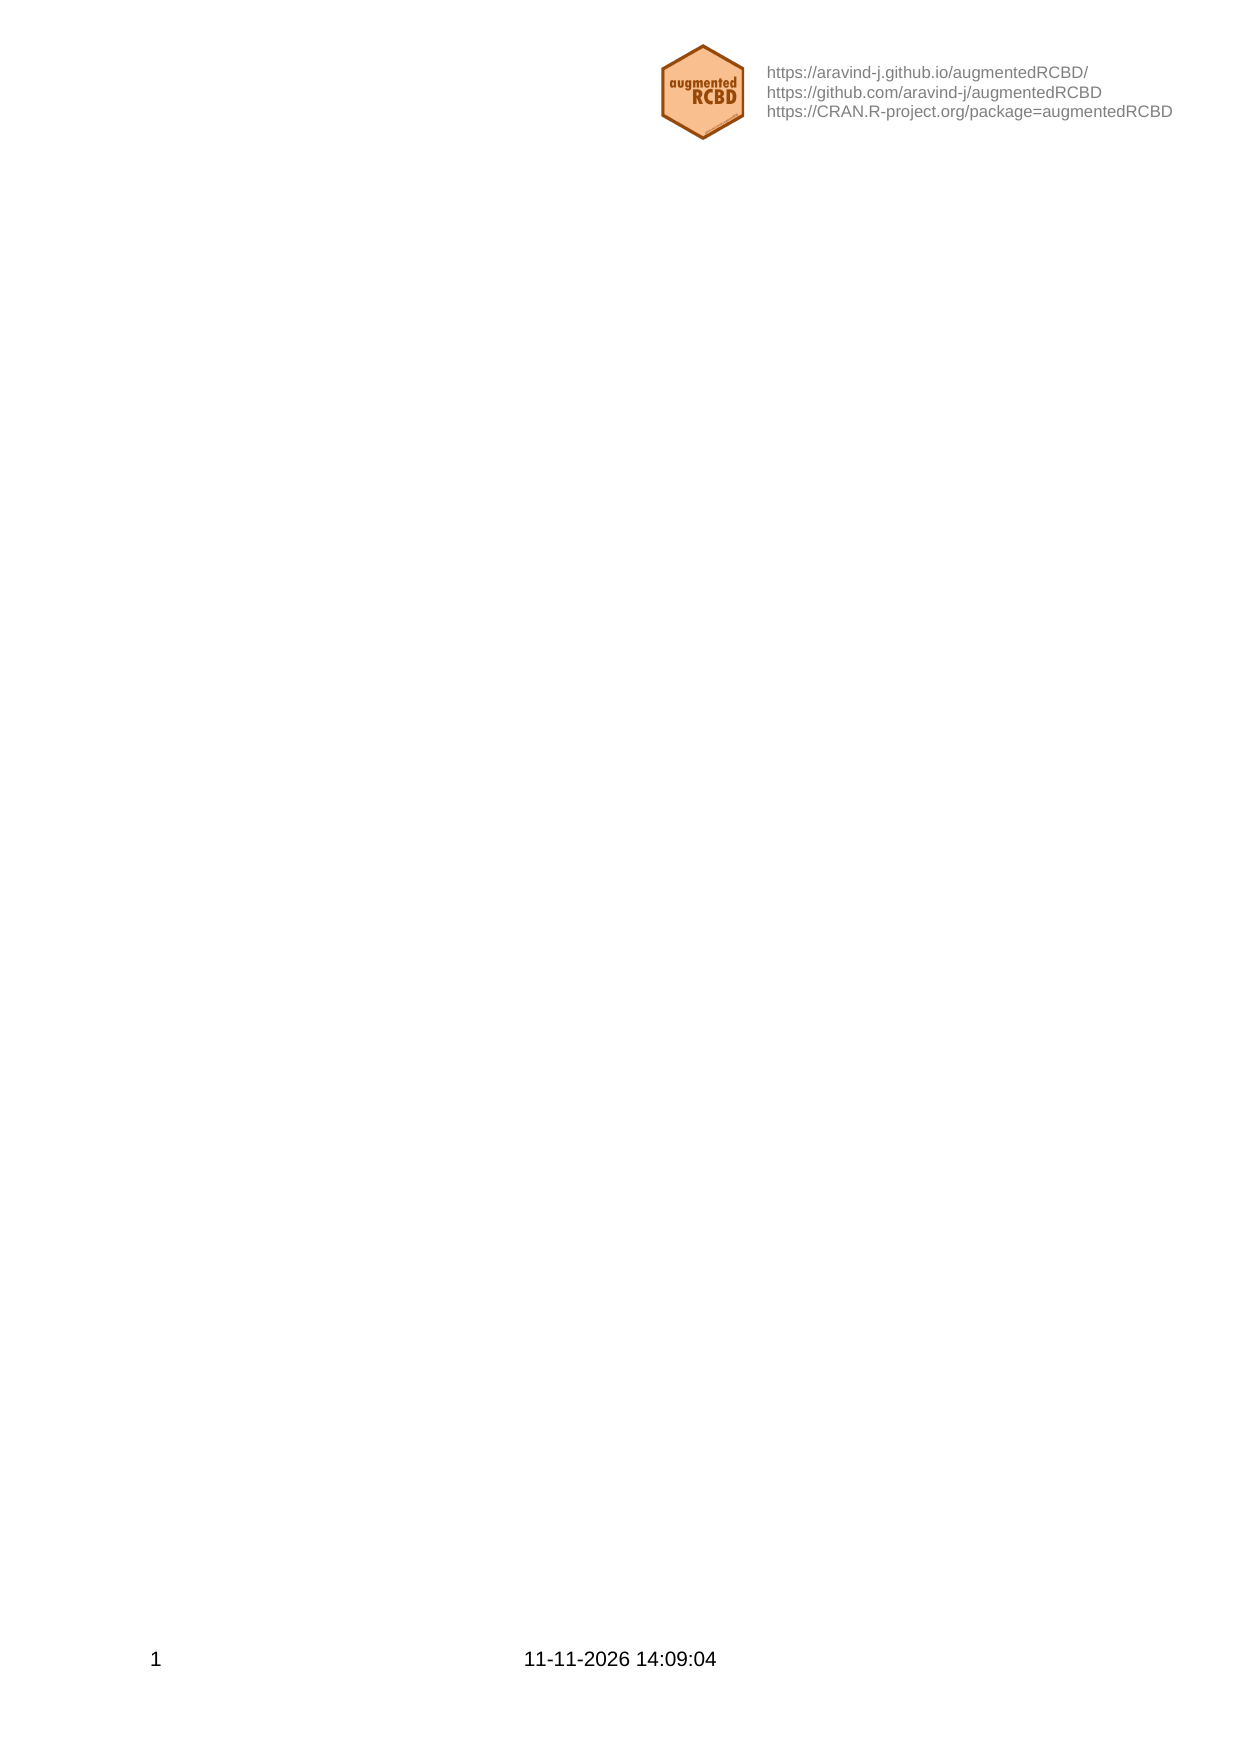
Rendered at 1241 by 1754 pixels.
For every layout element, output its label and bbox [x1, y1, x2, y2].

picture [661, 44, 745, 140]
